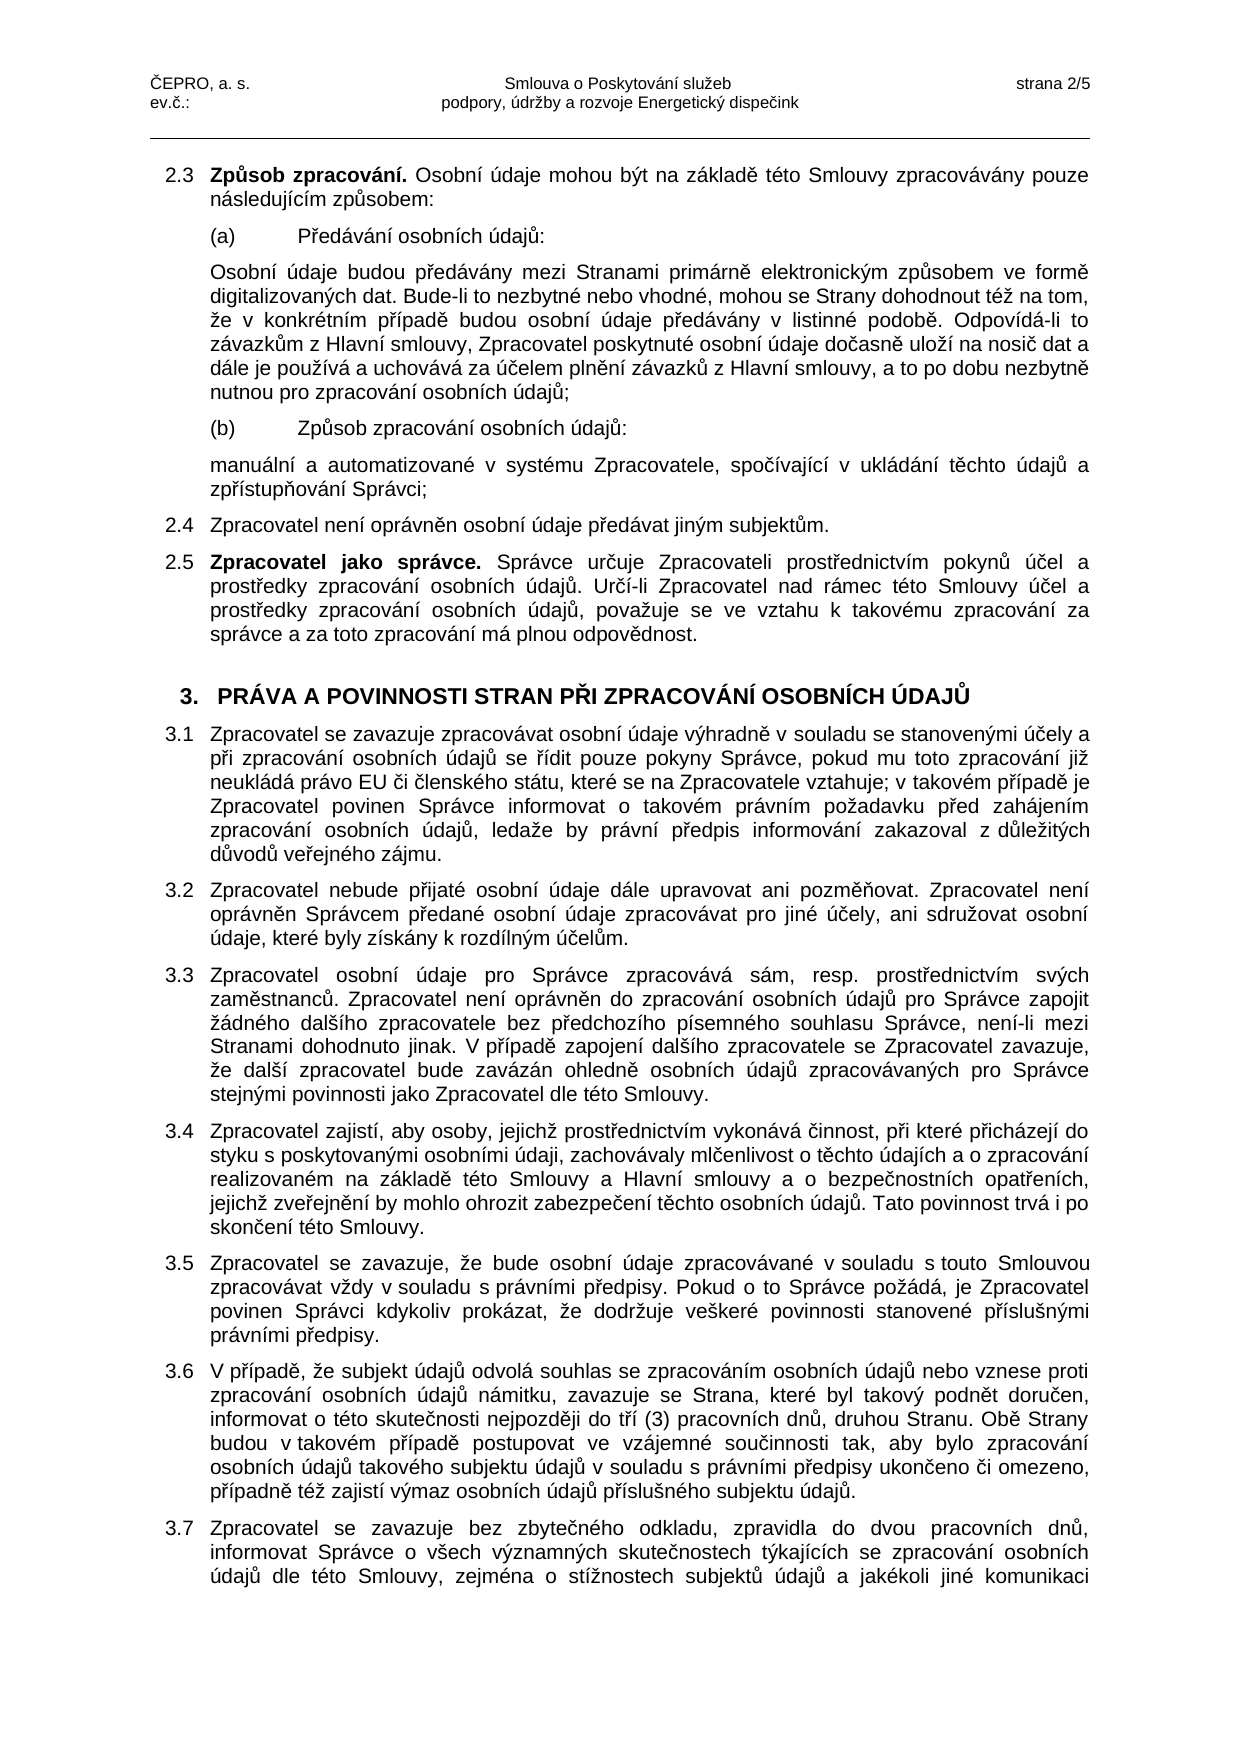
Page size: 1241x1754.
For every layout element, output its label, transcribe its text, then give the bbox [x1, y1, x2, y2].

list V případě, že subjekt údajů odvolá souhlas se zpracováním osobních údajů nebo vznese proti zpracování osobních údajů námitku, zavazuje se Strana, které byl takový podnět doručen, informovat o této skutečnosti nejpozději do tří (3) pracovních dnů, druhou Stranu. Obě Strany budou v takovém případě postupovat ve vzájemné součinnosti tak, aby bylo zpracování osobních údajů takového subjektu údajů v souladu s právními předpisy ukončeno či omezeno, případně též zajistí výmaz osobních údajů příslušného subjektu údajů. [165, 1359, 1090, 1503]
text (b) Způsob zpracování osobních údajů: [165, 416, 1090, 440]
subtitle Práva a povinnosti stran při zpracování osobních údajů [179, 683, 1090, 709]
list Zpracovatel nebude přijaté osobní údaje dále upravovat ani pozměňovat. Zpracovatel není oprávněn Správcem předané osobní údaje zpracovávat pro jiné účely, ani sdružovat osobní údaje, které byly získány k rozdílným účelům. [165, 878, 1090, 950]
list Zpracovatel není oprávněn osobní údaje předávat jiným subjektům. [165, 513, 1090, 537]
list Zpracovatel osobní údaje pro Správce zpracovává sám, resp. prostřednictvím svých zaměstnanců. Zpracovatel není oprávněn do zpracování osobních údajů pro Správce zapojit žádného dalšího zpracovatele bez předchozího písemného souhlasu Správce, není-li mezi Stranami dohodnuto jinak. V případě zapojení dalšího zpracovatele se Zpracovatel zavazuje, že další zpracovatel bude zavázán ohledně osobních údajů zpracovávaných pro Správce stejnými povinnosti jako Zpracovatel dle této Smlouvy. [165, 962, 1090, 1106]
list Zpracovatel se zavazuje zpracovávat osobní údaje výhradně v souladu se stanovenými účely a při zpracování osobních údajů se řídit pouze pokyny Správce, pokud mu toto zpracování již neukládá právo EU či členského státu, které se na Zpracovatele vztahuje; v takovém případě je Zpracovatel povinen Správce informovat o takovém právním požadavku před zahájením zpracování osobních údajů, ledaže by právní předpis informování zakazoval z důležitých důvodů veřejného zájmu. [165, 722, 1090, 866]
list Zpracovatel se zavazuje, že bude osobní údaje zpracovávané v souladu s touto Smlouvou zpracovávat vždy v souladu s právními předpisy. Pokud o to Správce požádá, je Zpracovatel povinen Správci kdykoliv prokázat, že dodržuje veškeré povinnosti stanovené příslušnými právními předpisy. [165, 1251, 1090, 1347]
list Zpracovatel jako správce. Správce určuje Zpracovateli prostřednictvím pokynů účel a prostředky zpracování osobních údajů. Určí-li Zpracovatel nad rámec této Smlouvy účel a prostředky zpracování osobních údajů, považuje se ve vztahu k takovému zpracování za správce a za toto zpracování má plnou odpovědnost. [165, 549, 1090, 645]
text Osobní údaje budou předávány mezi Stranami primárně elektronickým způsobem ve formě digitalizovaných dat. Bude-li to nezbytné nebo vhodné, mohou se Strany dohodnout též na tom, že v konkrétním případě budou osobní údaje předávány v listinné podobě. Odpovídá-li to závazkům z Hlavní smlouvy, Zpracovatel poskytnuté osobní údaje dočasně uloží na nosič dat a dále je používá a uchovává za účelem plnění závazků z Hlavní smlouvy, a to po dobu nezbytně nutnou pro zpracování osobních údajů; [210, 260, 1090, 404]
list Způsob zpracování. Osobní údaje mohou být na základě této Smlouvy zpracovávány pouze následujícím způsobem: [165, 163, 1090, 211]
text (a) Předávání osobních údajů: [165, 223, 1090, 247]
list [165, 1516, 1090, 1587]
text manuální a automatizované v systému Zpracovatele, spočívající v ukládání těchto údajů a zpřístupňování Správci; [210, 453, 1090, 501]
list Zpracovatel zajistí, aby osoby, jejichž prostřednictvím vykonává činnost, při které přicházejí do styku s poskytovanými osobními údaji, zachovávaly mlčenlivost o těchto údajích a o zpracování realizovaném na základě této Smlouvy a Hlavní smlouvy a o bezpečnostních opatřeních, jejichž zveřejnění by mohlo ohrozit zabezpečení těchto osobních údajů. Tato povinnost trvá i po skončení této Smlouvy. [165, 1119, 1090, 1238]
